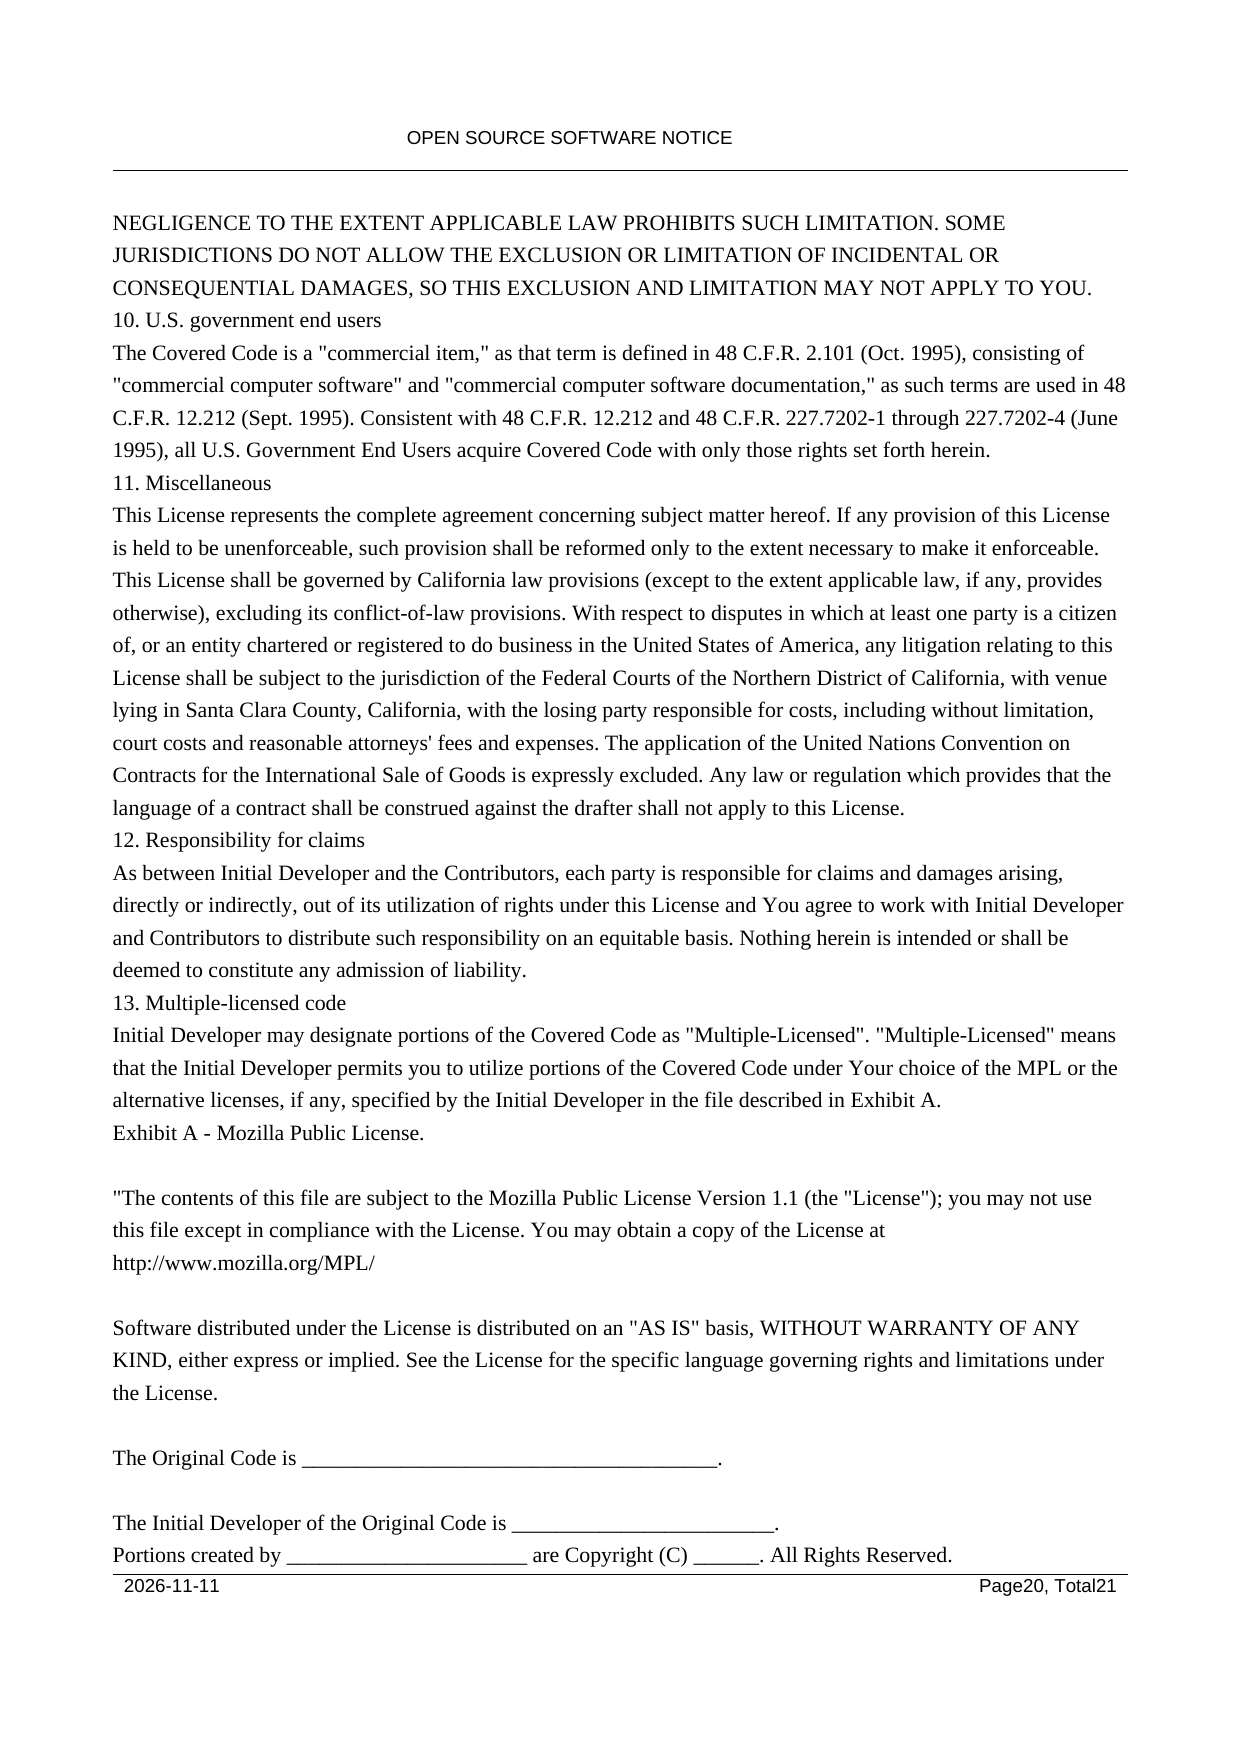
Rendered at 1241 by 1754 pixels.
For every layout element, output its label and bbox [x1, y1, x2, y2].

text [112, 206, 1128, 1571]
